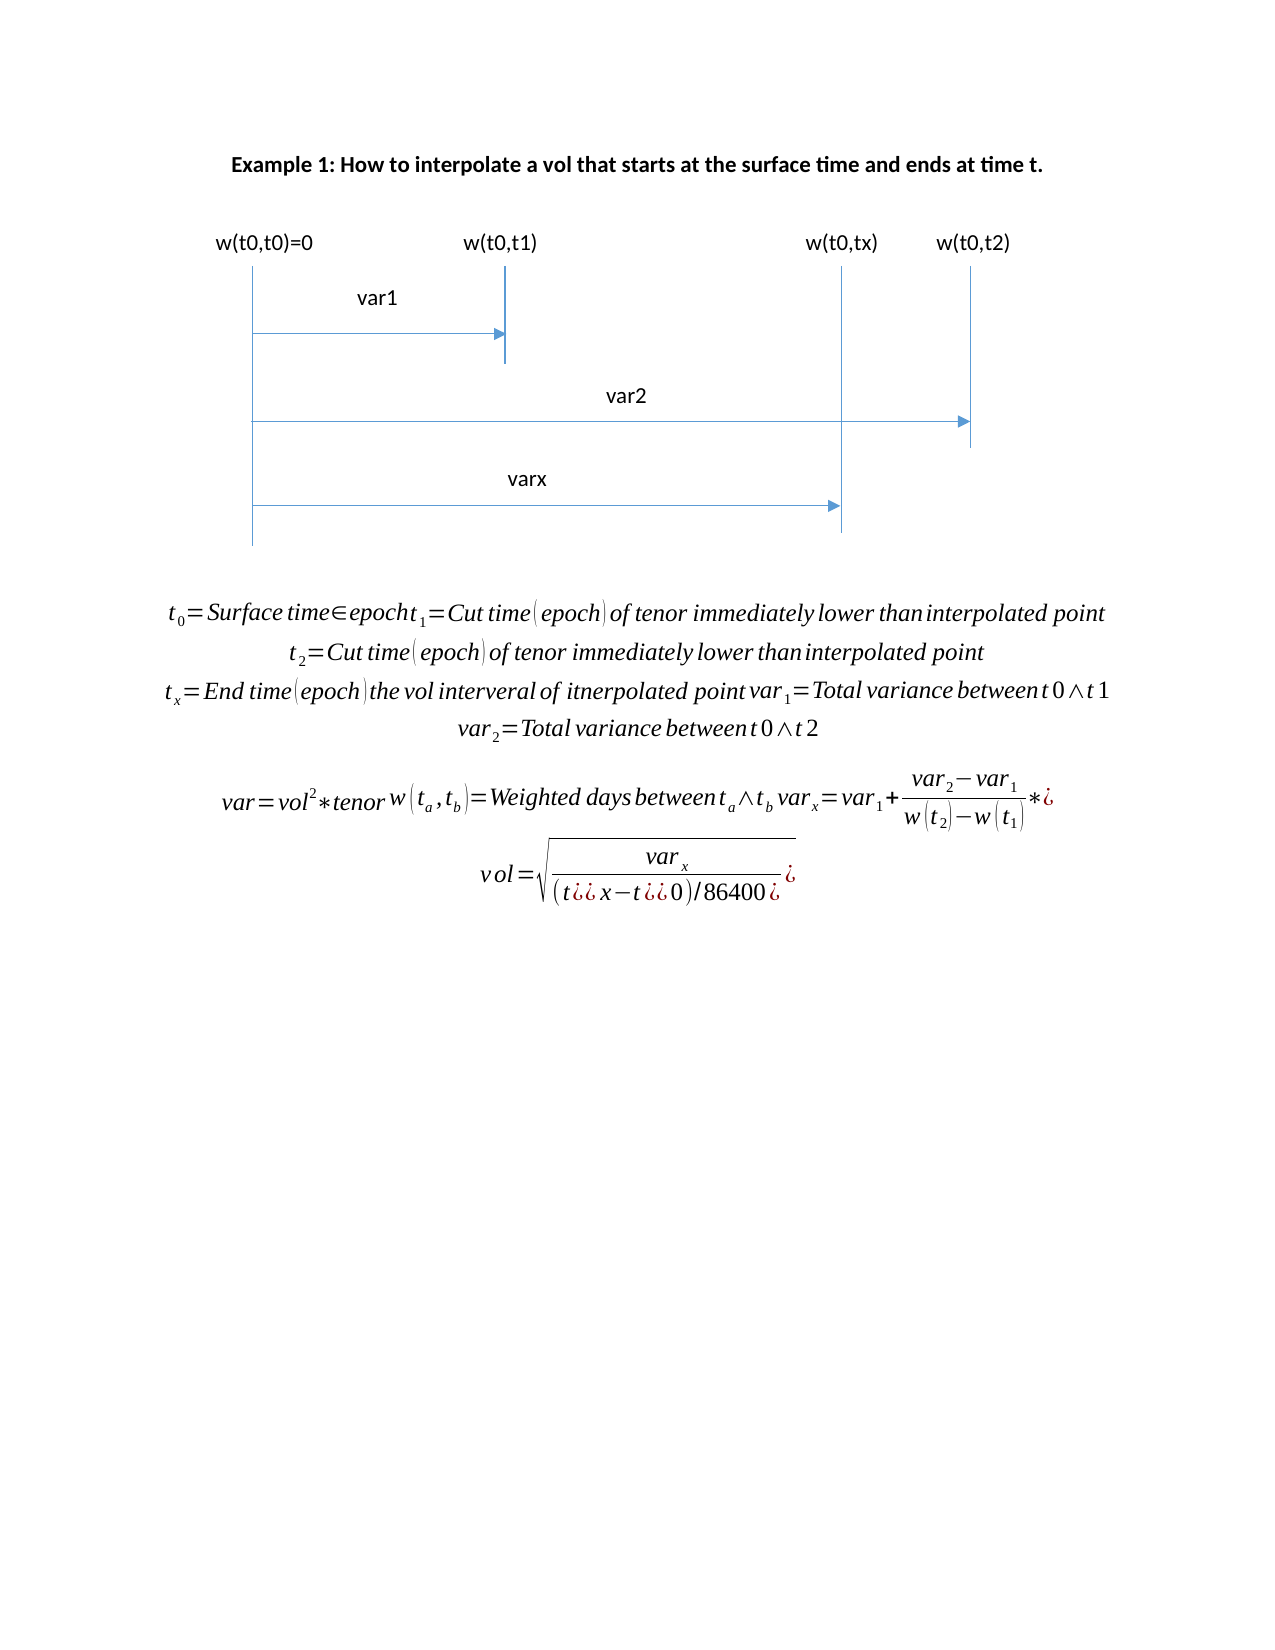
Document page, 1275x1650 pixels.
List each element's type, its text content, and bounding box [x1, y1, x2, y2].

text Example 1: How to interpolate a vol that starts at the surface time and ends at time t. [150, 150, 1125, 746]
